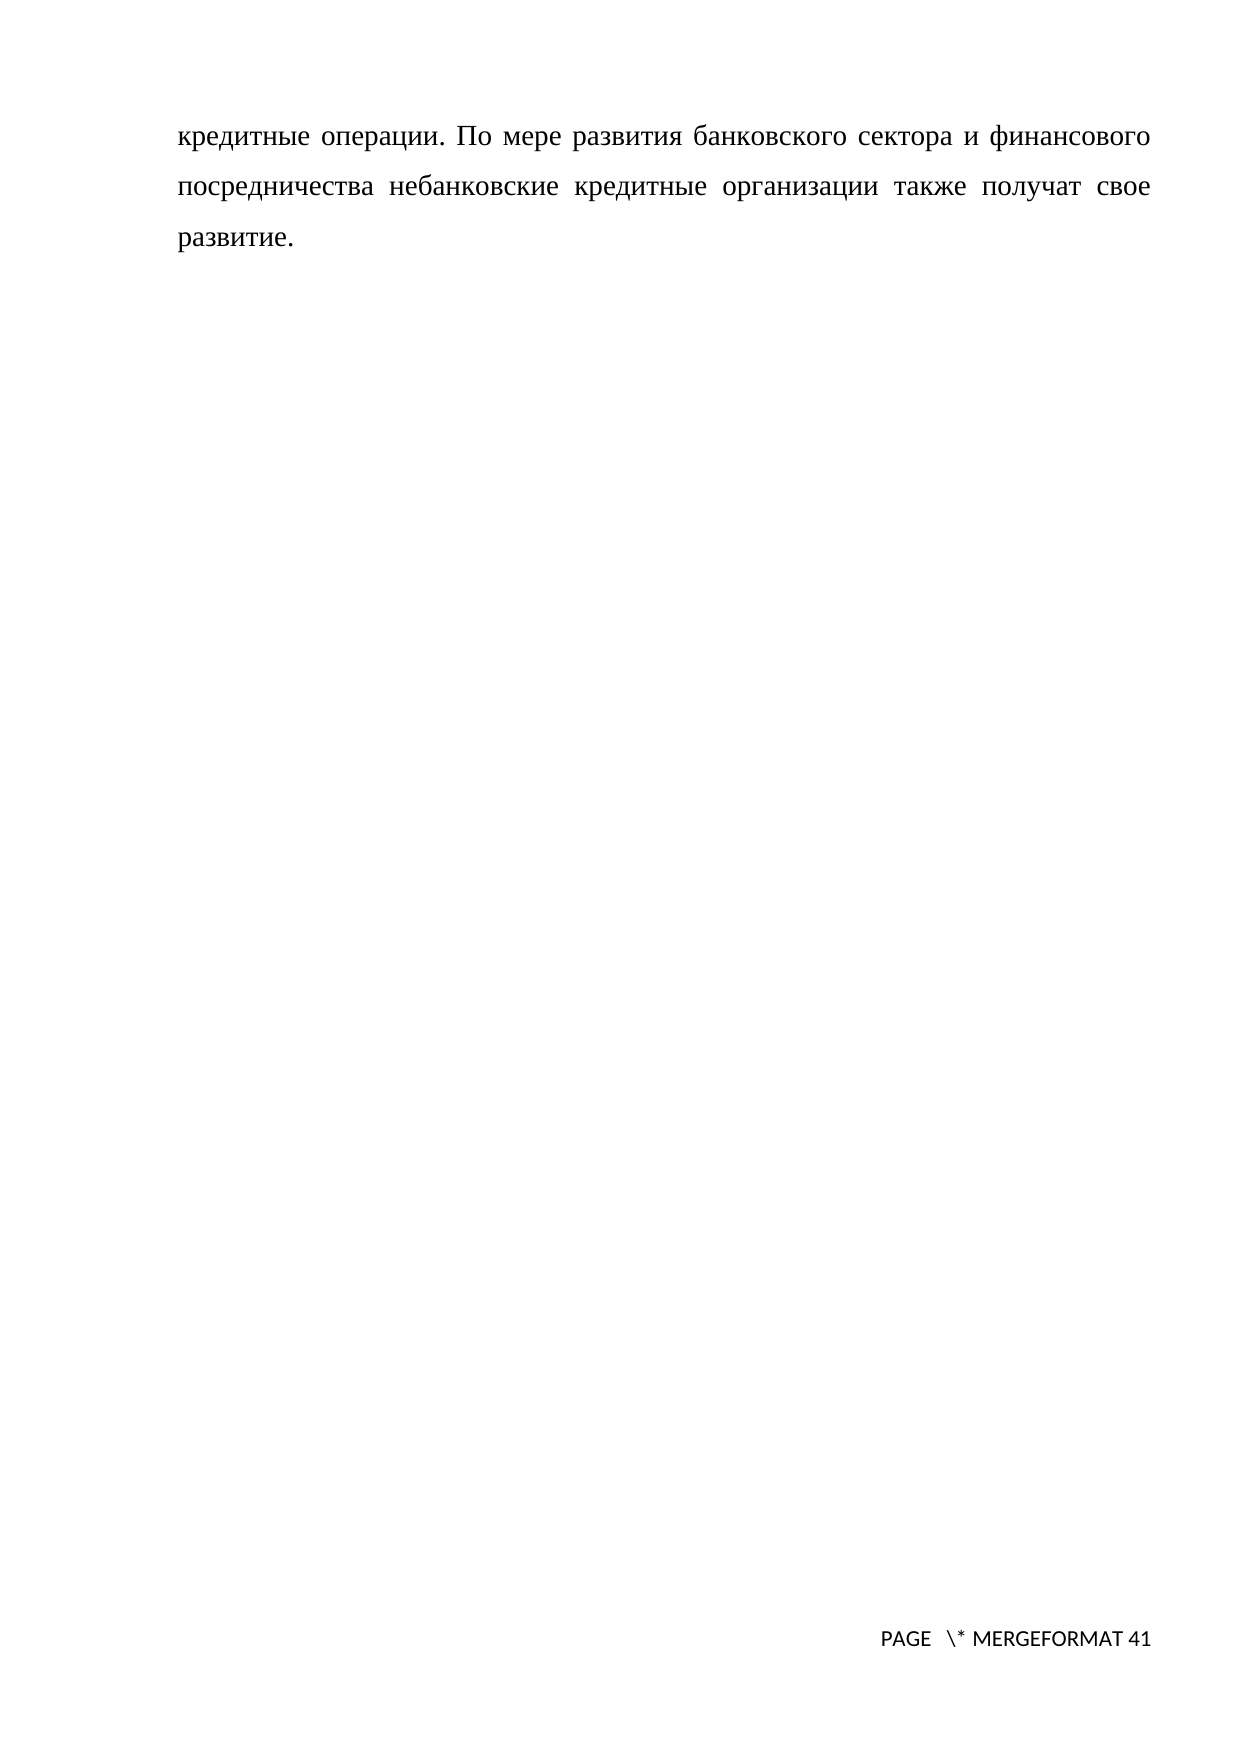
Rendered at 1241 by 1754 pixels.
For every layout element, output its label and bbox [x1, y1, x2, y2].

text [177, 118, 1152, 252]
